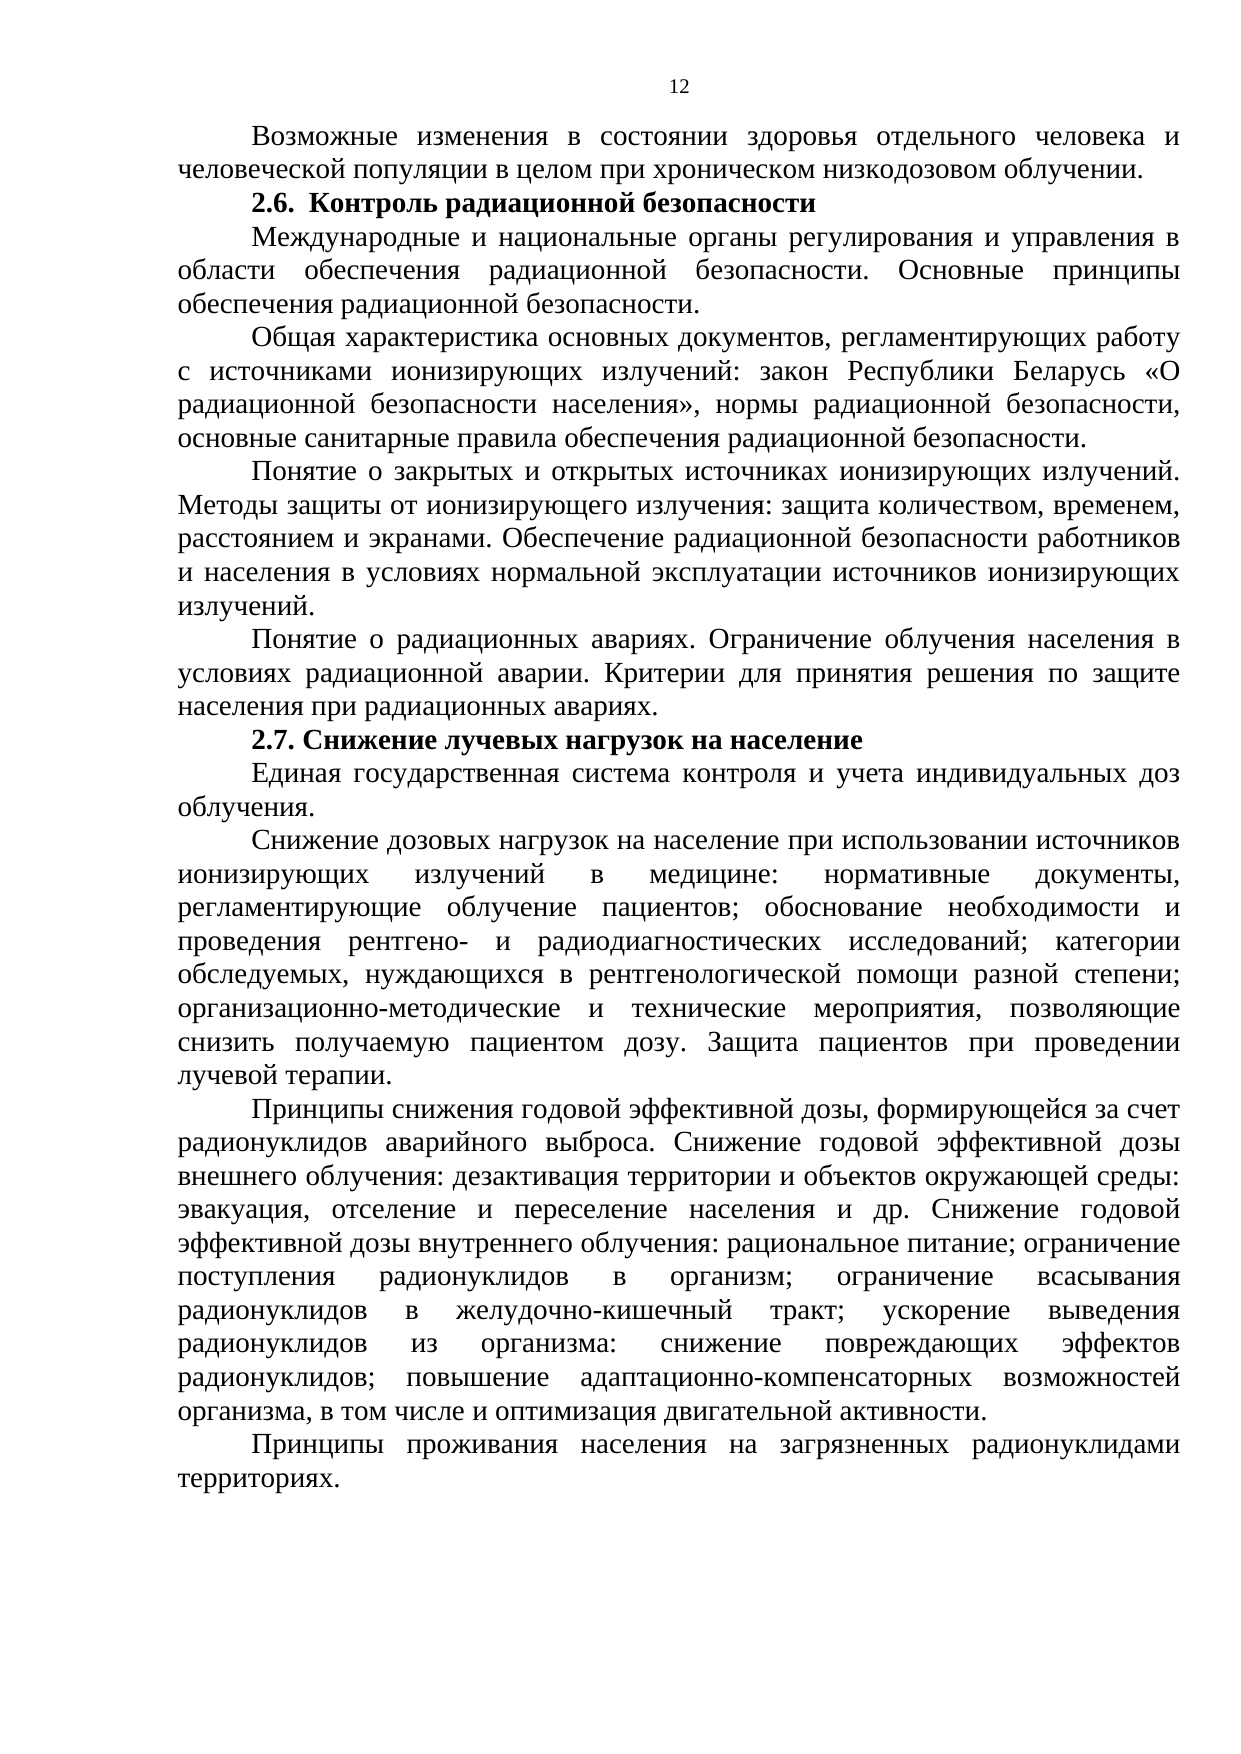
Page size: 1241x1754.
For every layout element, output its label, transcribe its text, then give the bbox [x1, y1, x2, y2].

text Принципы проживания населения на загрязненных радионуклидами территориях. [177, 1426, 1181, 1493]
text Международные и национальные органы регулирования и управления в области обеспечения радиационной безопасности. Основные принципы обеспечения радиационной безопасности. [177, 219, 1181, 319]
text Понятие о закрытых и открытых источниках ионизирующих излучений. Методы защиты от ионизирующего излучения: защита количеством, временем, расстоянием и экранами. Обеспечение радиационной безопасности работников и населения в условиях нормальной эксплуатации источников ионизирующих излучений. [177, 453, 1181, 621]
text Общая характеристика основных документов, регламентирующих работу с источниками ионизирующих излучений: закон Республики Беларусь «О радиационной безопасности населения», нормы радиационной безопасности, основные санитарные правила обеспечения радиационной безопасности. [177, 319, 1181, 453]
text Понятие о радиационных авариях. Ограничение облучения населения в условиях радиационной аварии. Критерии для принятия решения по защите населения при радиационных авариях. [177, 621, 1181, 722]
text 2.7. Снижение лучевых нагрузок на население [177, 722, 1181, 755]
text Принципы снижения годовой эффективной дозы, формирующейся за счет радионуклидов аварийного выброса. Снижение годовой эффективной дозы внешнего облучения: дезактивация территории и объектов окружающей среды: эвакуация, отселение и переселение населения и др. Снижение годовой эффективной дозы внутреннего облучения: рациональное питание; ограничение поступления радионуклидов в организм; ограничение всасывания радионуклидов в желудочно-кишечный тракт; ускорение выведения радионуклидов из организма: снижение повреждающих эффектов радионуклидов; повышение адаптационно-компенсаторных возможностей организма, в том числе и оптимизация двигательной активности. [177, 1091, 1181, 1426]
text Единая государственная система контроля и учета индивидуальных доз облучения. [177, 755, 1181, 822]
text 2.6. Контроль радиационной безопасности [177, 185, 1181, 219]
text Возможные изменения в состоянии здоровья отдельного человека и человеческой популяции в целом при хроническом низкодозовом облучении. [177, 118, 1181, 185]
text Снижение дозовых нагрузок на население при использовании источников ионизирующих излучений в медицине: нормативные документы, регламентирующие облучение пациентов; обоснование необходимости и проведения рентгено- и радиодиагностических исследований; категории обследуемых, нуждающихся в рентгенологической помощи разной степени; организационно-методические и технические мероприятия, позволяющие снизить получаемую пациентом дозу. Защита пациентов при проведении лучевой терапии. [177, 822, 1181, 1091]
